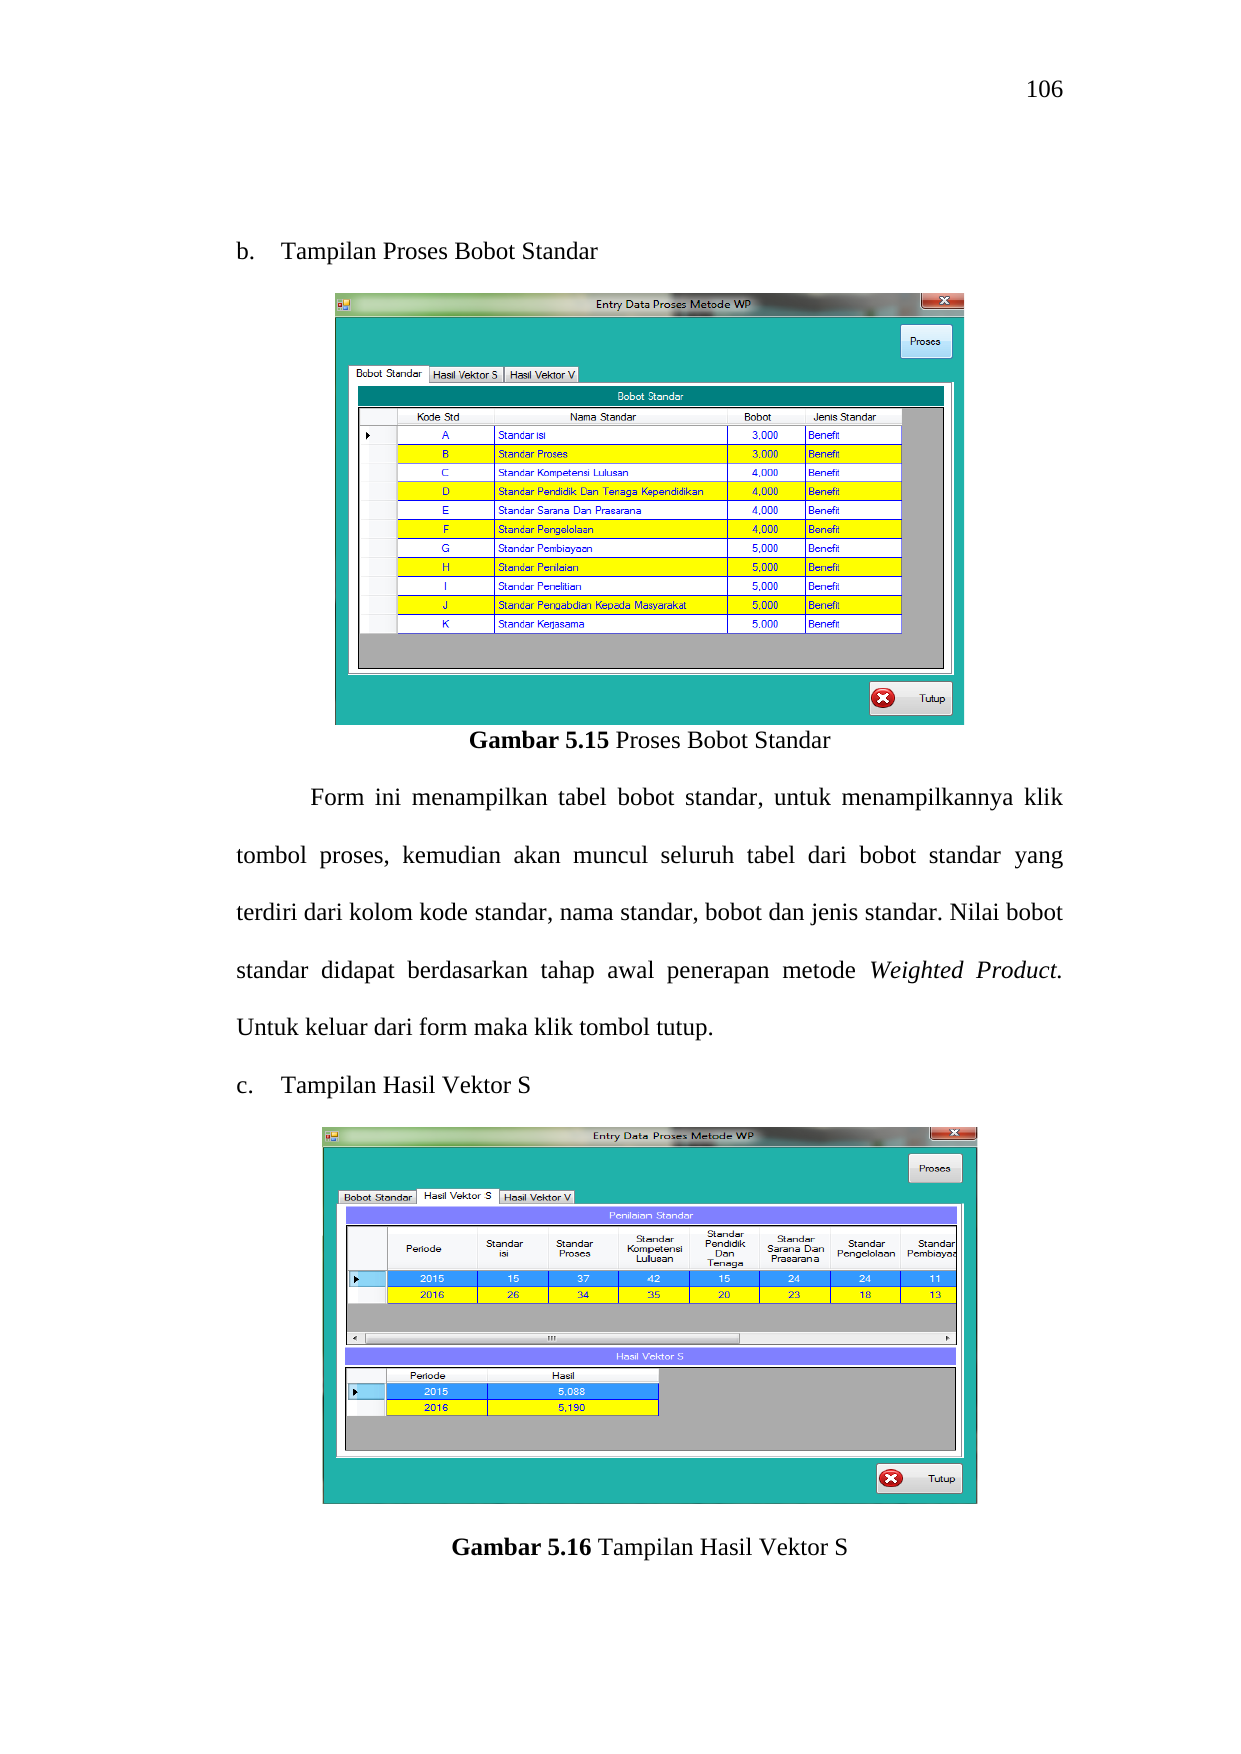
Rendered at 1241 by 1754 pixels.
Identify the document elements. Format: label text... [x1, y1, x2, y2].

text c. Tampilan Hasil Vektor S [236, 1070, 1063, 1098]
list Tampilan Proses Bobot Standar [236, 236, 1063, 265]
list Form ini menampilkan tabel bobot standar, untuk menampilkannya klik tombol proses, kemudian akan muncul seluruh tabel dari bobot standar yang terdiri dari kolom kode standar, nama standar, bobot dan jenis standar. Nilai bobot standar didapat berdasarkan tahap awal penerapan metode Weighted Product. Untuk keluar dari form maka klik tombol tutup. [236, 782, 1063, 1041]
picture [322, 1127, 978, 1504]
list Gambar 5.15 Proses Bobot Standar [236, 725, 1063, 753]
picture [335, 293, 965, 725]
text Gambar 5.16 Tampilan Hasil Vektor S [236, 1532, 1063, 1561]
